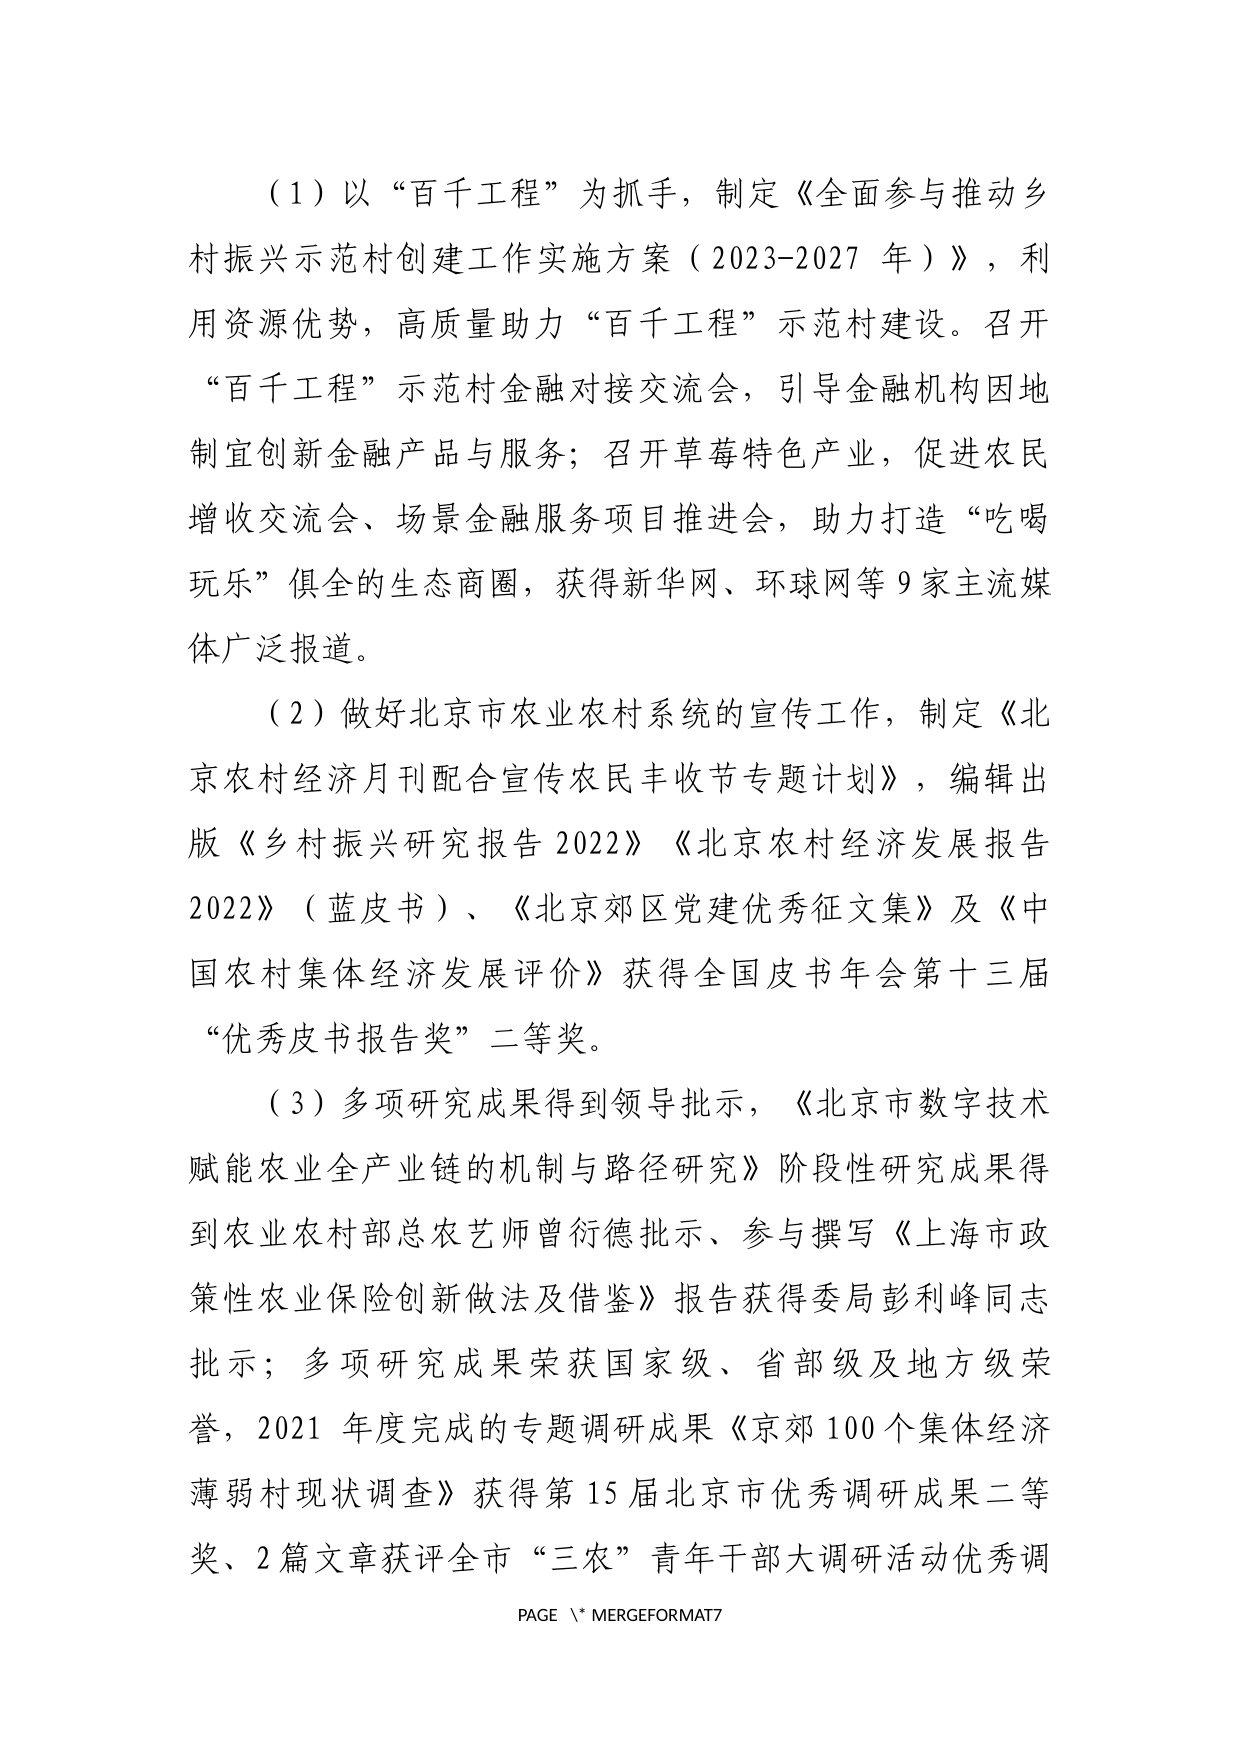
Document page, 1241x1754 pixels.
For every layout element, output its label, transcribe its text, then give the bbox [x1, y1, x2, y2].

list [187, 1069, 1053, 1589]
list （2）做好北京市农业农村系统的宣传工作，制定《北京农村经济月刊配合宣传农民丰收节专题计划》，编辑出版《乡村振兴研究报告2022》《北京农村经济发展报告2022》（蓝皮书）、《北京郊区党建优秀征文集》及《中国农村集体经济发展评价》获得全国皮书年会第十三届“优秀皮书报告奖”二等奖。 [187, 679, 1053, 1069]
list （1）以“百千工程”为抓手，制定《全面参与推动乡村振兴示范村创建工作实施方案（2023-2027 年）》，利用资源优势，高质量助力“百千工程”示范村建设。召开“百千工程”示范村金融对接交流会，引导金融机构因地制宜创新金融产品与服务；召开草莓特色产业，促进农民增收交流会、场景金融服务项目推进会，助力打造“吃喝玩乐”俱全的生态商圈，获得新华网、环球网等9家主流媒体广泛报道。 [187, 159, 1053, 679]
